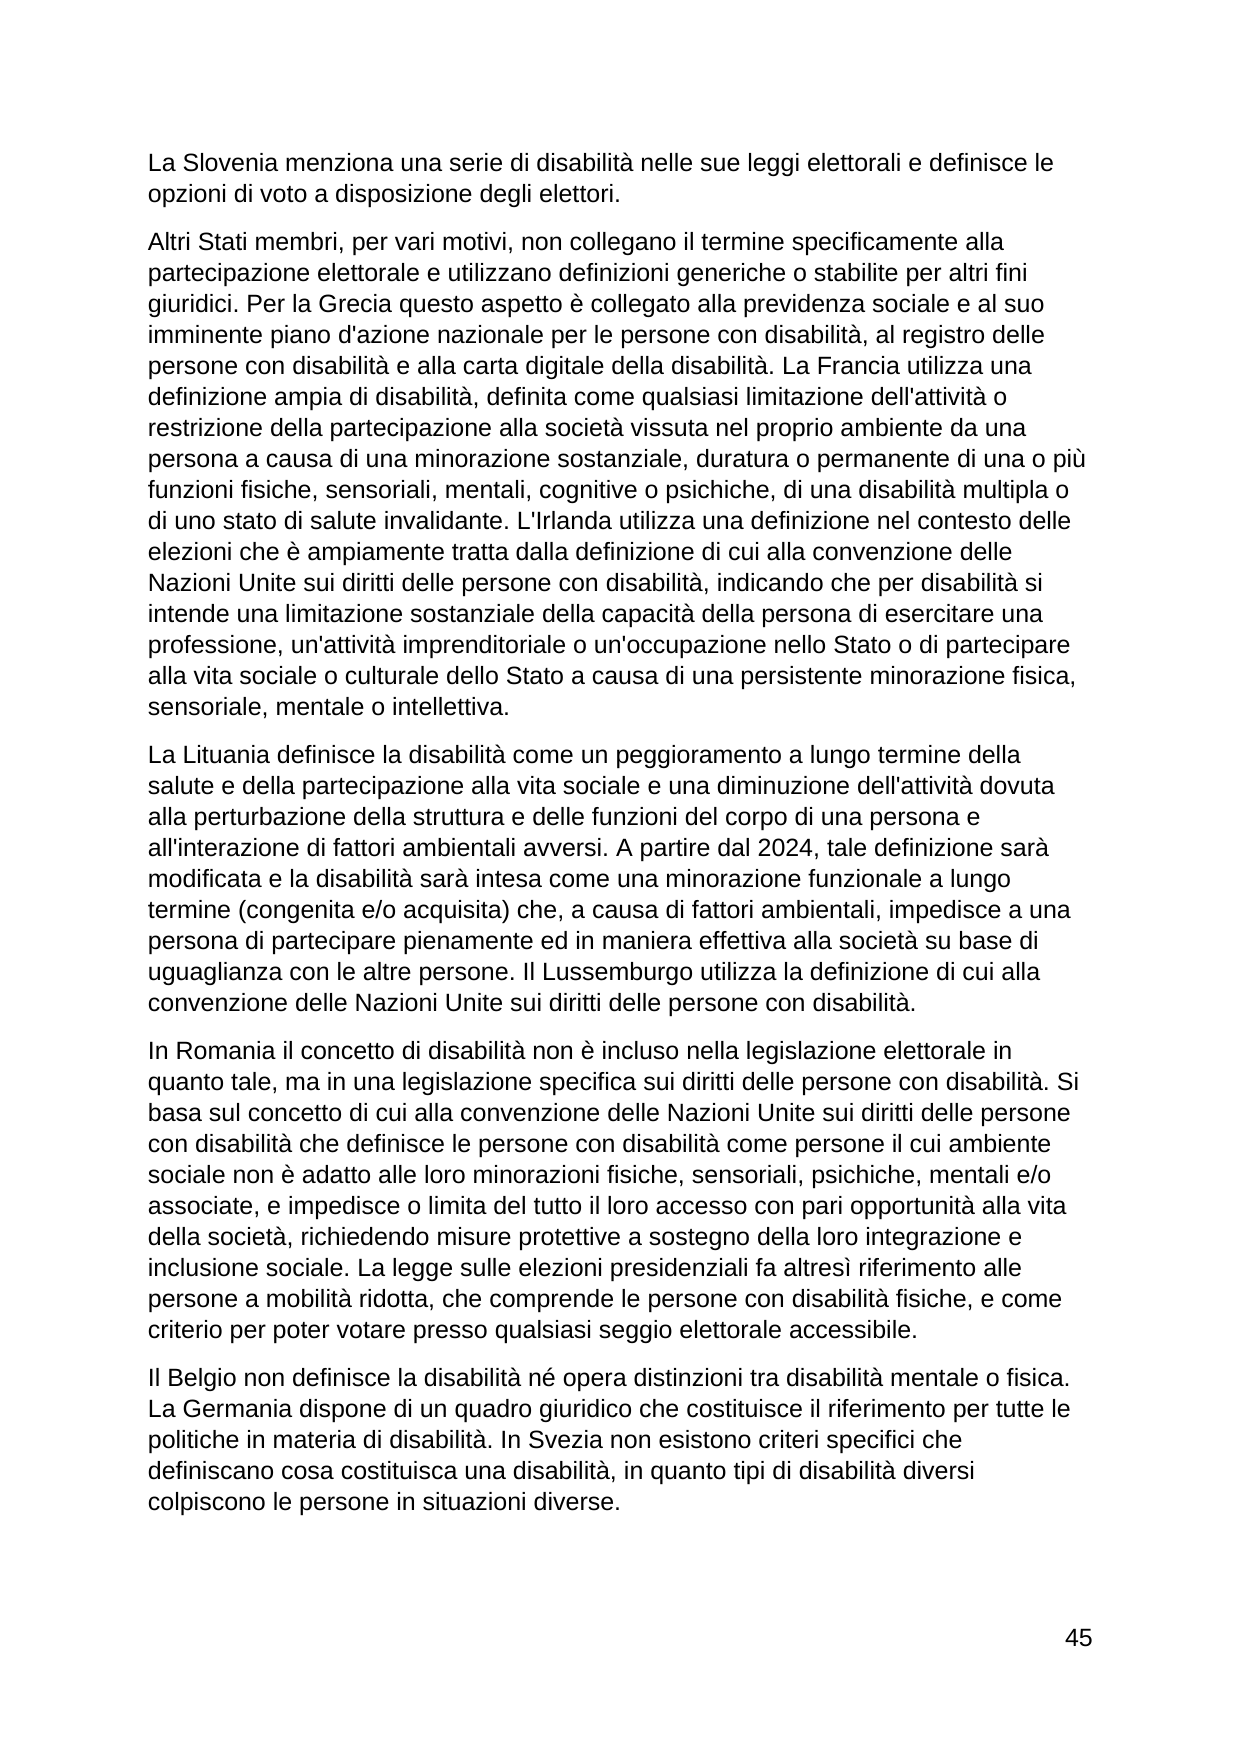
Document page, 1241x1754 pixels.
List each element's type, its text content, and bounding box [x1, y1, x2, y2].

text Il Belgio non definisce la disabilità né opera distinzioni tra disabilità mentale o fisica. La Germania dispone di un quadro giuridico che costituisce il riferimento per tutte le politiche in materia di disabilità. In Svezia non esistono criteri specifici che definiscano cosa costituisca una disabilità, in quanto tipi di disabilità diversi colpiscono le persone in situazioni diverse. [148, 1363, 1092, 1516]
text La Lituania definisce la disabilità come un peggioramento a lungo termine della salute e della partecipazione alla vita sociale e una diminuzione dell'attività dovuta alla perturbazione della struttura e delle funzioni del corpo di una persona e all'interazione di fattori ambientali avversi. A partire dal 2024, tale definizione sarà modificata e la disabilità sarà intesa come una minorazione funzionale a lungo termine (congenita e/o acquisita) che, a causa di fattori ambientali, impedisce a una persona di partecipare pienamente ed in maniera effettiva alla società su base di uguaglianza con le altre persone. Il Lussemburgo utilizza la definizione di cui alla convenzione delle Nazioni Unite sui diritti delle persone con disabilità. [148, 740, 1092, 1017]
text Altri Stati membri, per vari motivi, non collegano il termine specificamente alla partecipazione elettorale e utilizzano definizioni generiche o stabilite per altri fini giuridici. Per la Grecia questo aspetto è collegato alla previdenza sociale e al suo imminente piano d'azione nazionale per le persone con disabilità, al registro delle persone con disabilità e alla carta digitale della disabilità. La Francia utilizza una definizione ampia di disabilità, definita come qualsiasi limitazione dell'attività o restrizione della partecipazione alla società vissuta nel proprio ambiente da una persona a causa di una minorazione sostanziale, duratura o permanente di una o più funzioni fisiche, sensoriali, mentali, cognitive o psichiche, di una disabilità multipla o di uno stato di salute invalidante. L'Irlanda utilizza una definizione nel contesto delle elezioni che è ampiamente tratta dalla definizione di cui alla convenzione delle Nazioni Unite sui diritti delle persone con disabilità, indicando che per disabilità si intende una limitazione sostanziale della capacità della persona di esercitare una professione, un'attività imprenditoriale o un'occupazione nello Stato o di partecipare alla vita sociale o culturale dello Stato a causa di una persistente minorazione fisica, sensoriale, mentale o intellettiva. [148, 226, 1092, 721]
text La Slovenia menziona una serie di disabilità nelle sue leggi elettorali e definisce le opzioni di voto a disposizione degli elettori. [148, 148, 1092, 207]
text In Romania il concetto di disabilità non è incluso nella legislazione elettorale in quanto tale, ma in una legislazione specifica sui diritti delle persone con disabilità. Si basa sul concetto di cui alla convenzione delle Nazioni Unite sui diritti delle persone con disabilità che definisce le persone con disabilità come persone il cui ambiente sociale non è adatto alle loro minorazioni fisiche, sensoriali, psichiche, mentali e/o associate, e impedisce o limita del tutto il loro accesso con pari opportunità alla vita della società, richiedendo misure protettive a sostegno della loro integrazione e inclusione sociale. La legge sulle elezioni presidenziali fa altresì riferimento alle persone a mobilità ridotta, che comprende le persone con disabilità fisiche, e come criterio per poter votare presso qualsiasi seggio elettorale accessibile. [148, 1036, 1092, 1344]
